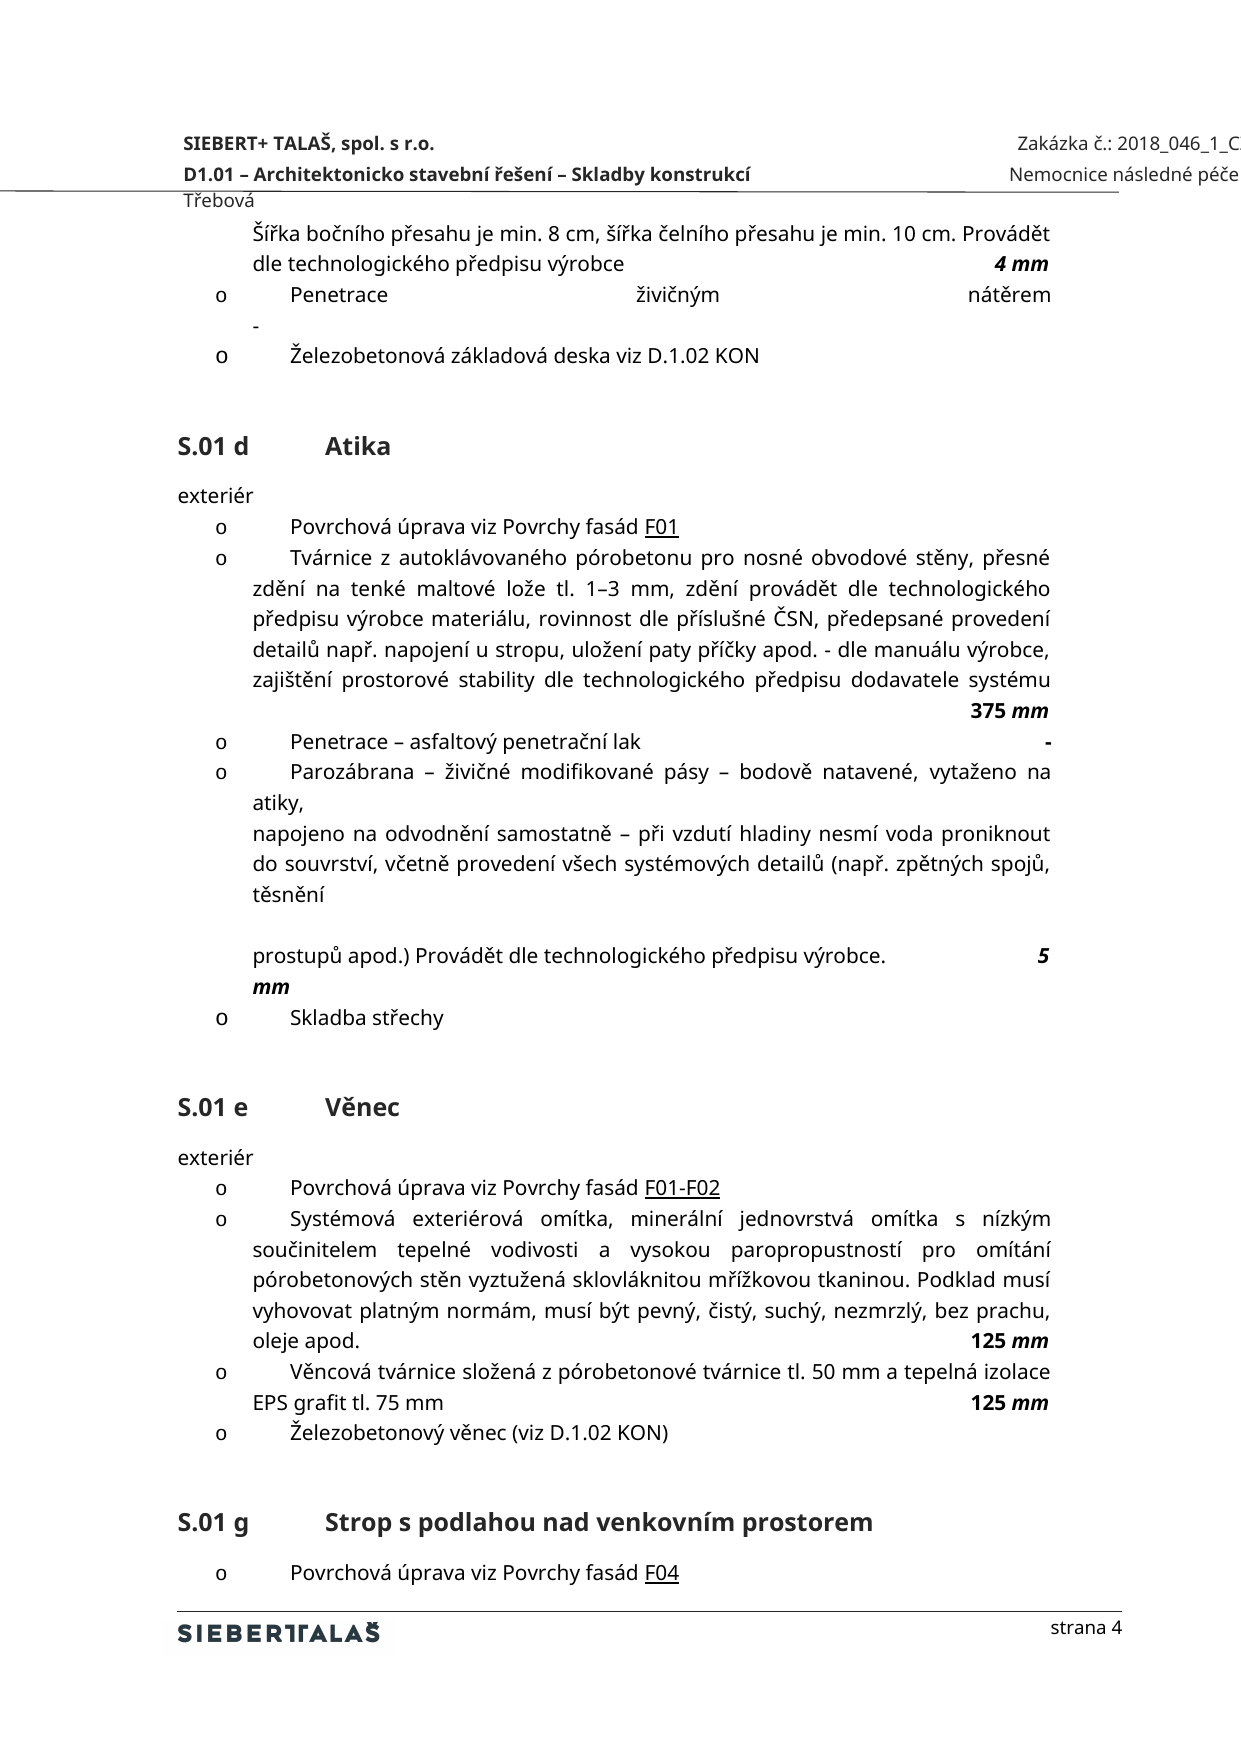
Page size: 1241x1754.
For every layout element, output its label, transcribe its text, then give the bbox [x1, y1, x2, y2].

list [215, 219, 1051, 278]
list Penetrace živičným nátěrem - [215, 280, 1051, 339]
picture [160, 1618, 397, 1658]
list Věncová tvárnice složená z pórobetonové tvárnice tl. 50 mm a tepelná izolace EPS grafit tl. 75 mm 125 mm [215, 1357, 1051, 1416]
list Parozábrana – živičné modifikované pásy – bodově natavené, vytaženo na atiky, napojeno na odvodnění samostatně – při vzdutí hladiny nesmí voda proniknout do souvrství, včetně provedení všech systémových detailů (např. zpětných spojů, těsnění prostupů apod.) Provádět dle technologického předpisu výrobce. 5 mm [215, 757, 1051, 1000]
text S.01 d Atika [177, 428, 1122, 462]
text S.01 g Strop s podlahou nad venkovním prostorem [177, 1505, 1122, 1539]
text S.01 e Věnec [177, 1089, 1122, 1123]
list Železobetonový věnec (viz D.1.02 KON) [215, 1418, 1051, 1447]
list Penetrace – asfaltový penetrační lak - [215, 727, 1051, 755]
list Povrchová úprava viz Povrchy fasád F04 [215, 1558, 1051, 1587]
text exteriér [177, 482, 1051, 510]
list Systémová exteriérová omítka, minerální jednovrstvá omítka s nízkým součinitelem tepelné vodivosti a vysokou paropropustností pro omítání pórobetonových stěn vyztužená sklovláknitou mřížkovou tkaninou. Podklad musí vyhovovat platným normám, musí být pevný, čistý, suchý, nezmrzlý, bez prachu, oleje apod. 125 mm [215, 1204, 1051, 1355]
list Povrchová úprava viz Povrchy fasád F01-F02 [215, 1173, 1051, 1202]
list Tvárnice z autoklávovaného pórobetonu pro nosné obvodové stěny, přesné zdění na tenké maltové lože tl. 1–3 mm, zdění provádět dle technologického předpisu výrobce materiálu, rovinnost dle příslušné ČSN, předepsané provedení detailů např. napojení u stropu, uložení paty příčky apod. - dle manuálu výrobce, zajištění prostorové stability dle technologického předpisu dodavatele systému 375 mm [215, 543, 1051, 724]
list Povrchová úprava viz Povrchy fasád F01 [215, 512, 1051, 541]
text exteriér [177, 1143, 1051, 1171]
list Železobetonová základová deska viz D.1.02 KON [215, 342, 1051, 371]
list Skladba střechy [215, 1003, 1051, 1032]
